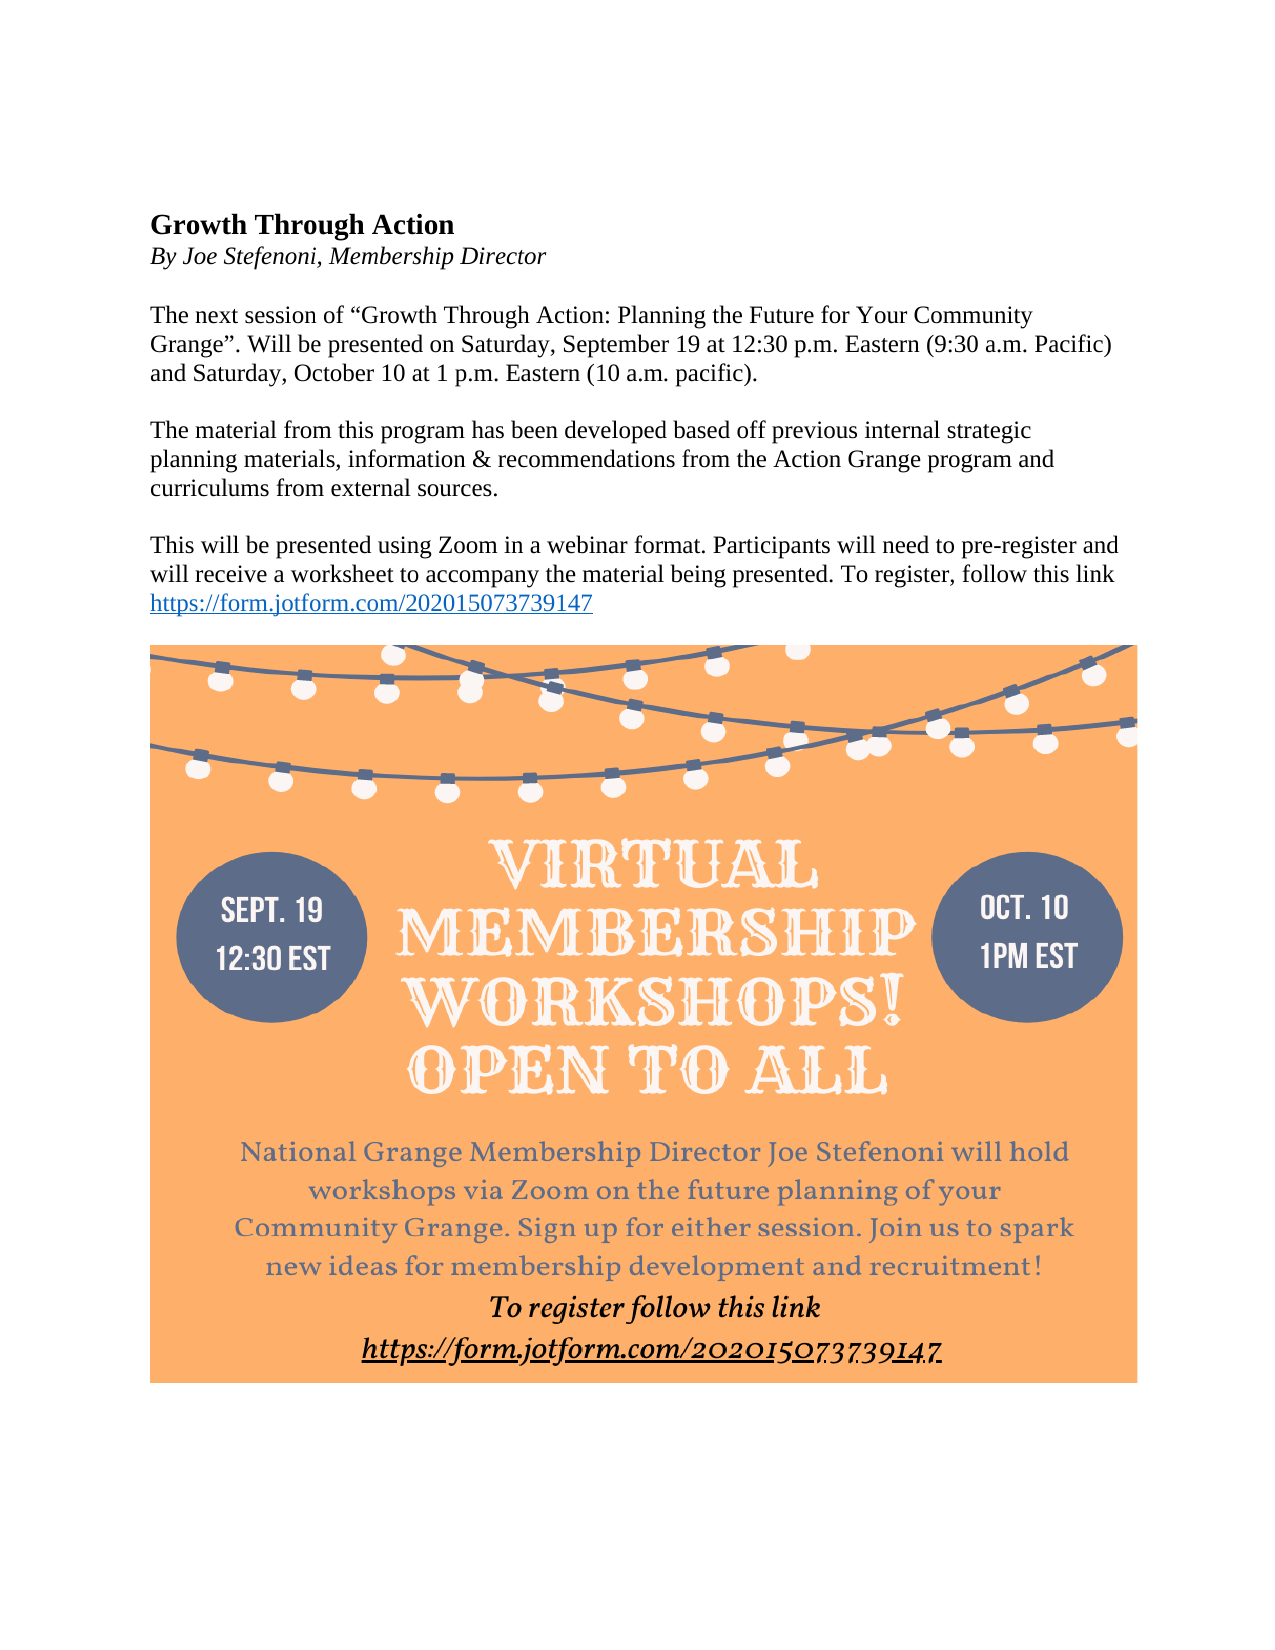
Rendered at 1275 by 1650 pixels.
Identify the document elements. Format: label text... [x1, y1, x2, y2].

text By Joe Stefenoni, Membership Director [150, 241, 1125, 270]
text The material from this program has been developed based off previous internal strategic planning materials, information & recommendations from the Action Grange program and curriculums from external sources. [150, 415, 1125, 502]
text The next session of “Growth Through Action: Planning the Future for Your Community Grange”. Will be presented on Saturday, September 19 at 12:30 p.m. Eastern (9:30 a.m. Pacific) and Saturday, October 10 at 1 p.m. Eastern (10 a.m. pacific). [150, 300, 1125, 387]
text This will be presented using Zoom in a webinar format. Participants will need to pre-register and will receive a worksheet to accompany the material being presented. To register, follow this link [150, 530, 1125, 588]
text Growth Through Action [150, 207, 1125, 241]
text https://form.jotform.com/202015073739147 [150, 588, 1125, 617]
picture [150, 645, 1138, 1383]
